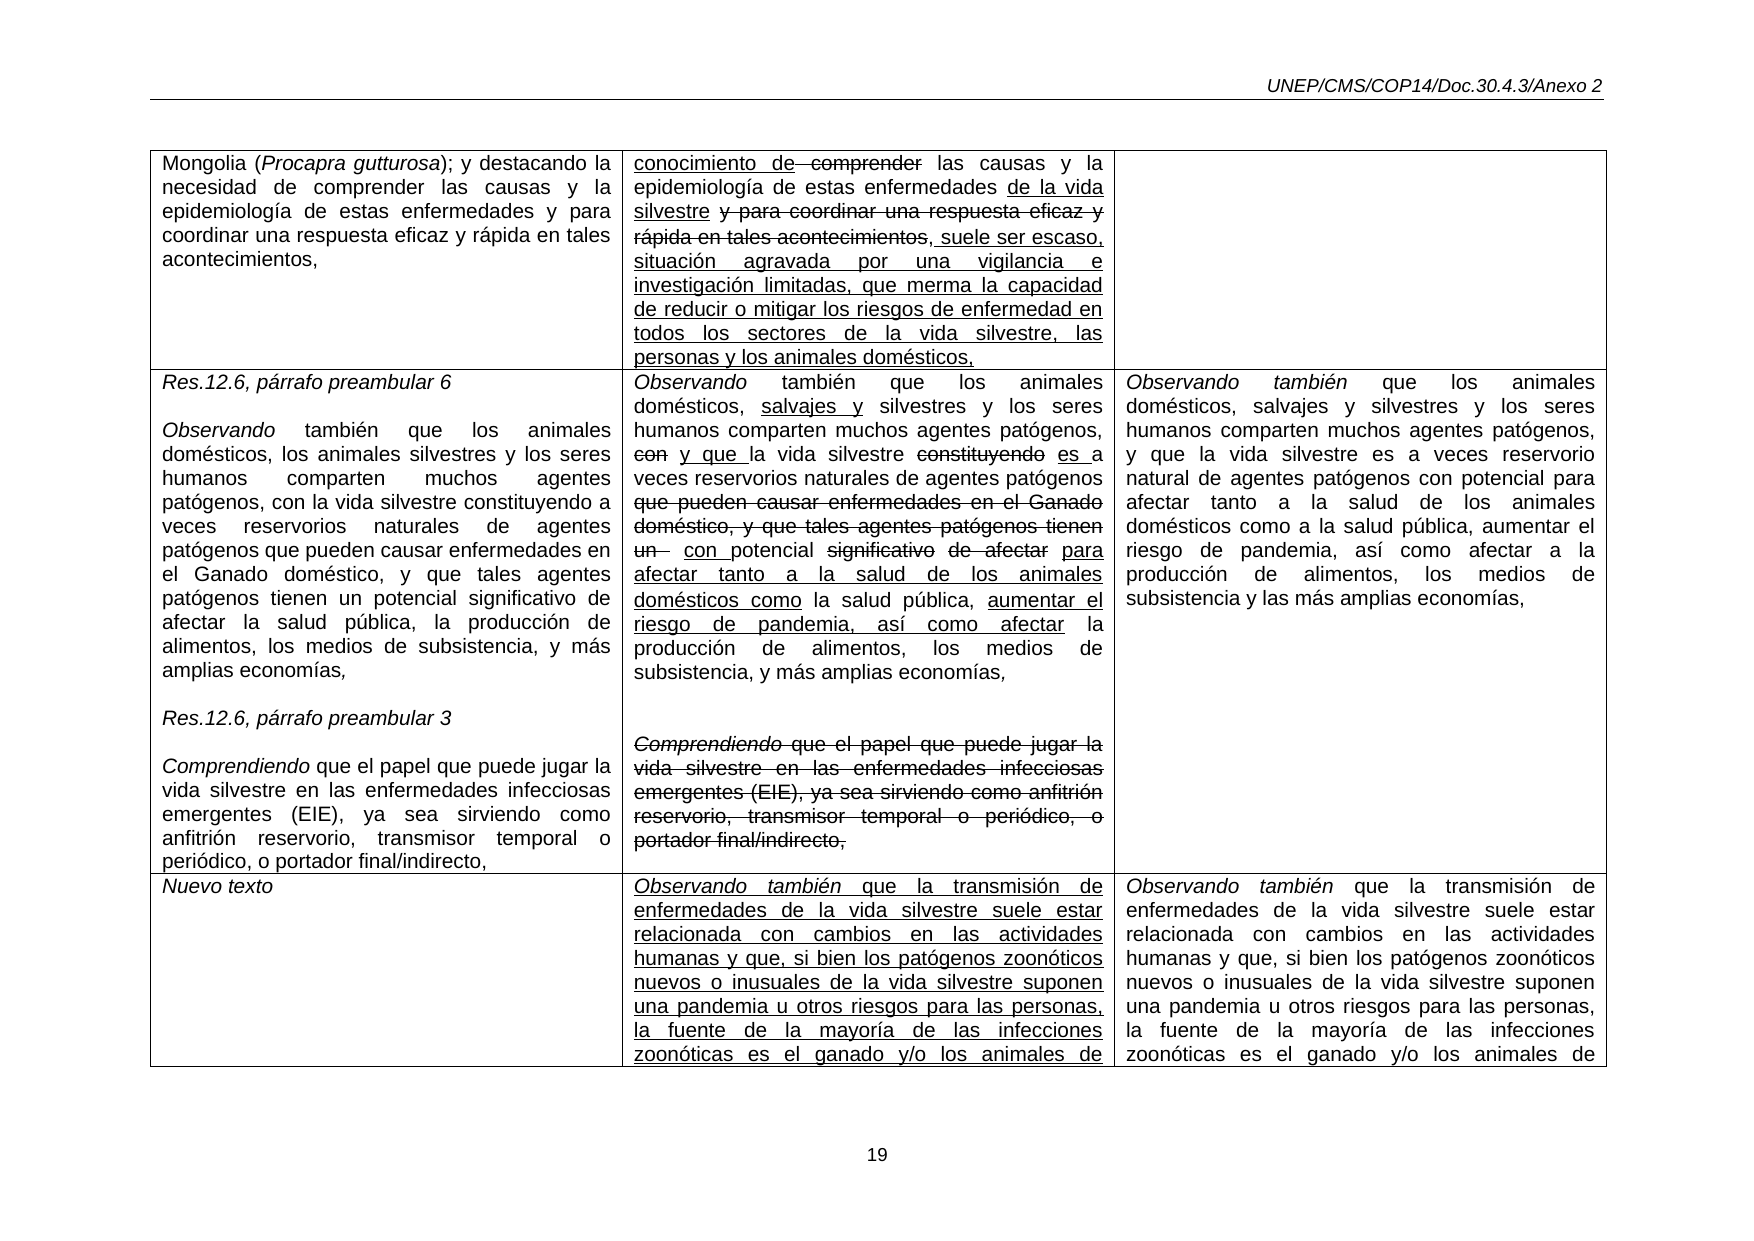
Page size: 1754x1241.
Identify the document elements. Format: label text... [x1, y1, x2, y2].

table_cell Observando también que los animales domésticos, salvajes y silvestres y los seres humanos comparten muchos agentes patógenos, con y que la vida silvestre constituyendo es a veces reservorios naturales de agentes patógenos que pueden causar enfermedades en el Ganado doméstico, y que tales agentes patógenos tienen un con potencial significativo de afectar para afectar tanto a la salud de los animales domésticos como la salud pública, aumentar el riesgo de pandemia, así como afectar la producción de alimentos, los medios de subsistencia, y más amplias economías, Comprendiendo que el papel que puede jugar la vida silvestre en las enfermedades infecciosas emergentes (EIE), ya sea sirviendo como anfitrión reservorio, transmisor temporal o periódico, o portador final/indirecto, [623, 370, 1114, 873]
table_cell Nuevo texto [151, 874, 622, 1066]
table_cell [623, 874, 1114, 1066]
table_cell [623, 151, 1114, 369]
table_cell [1115, 874, 1606, 1066]
table_cell Observando también que los animales domésticos, salvajes y silvestres y los seres humanos comparten muchos agentes patógenos, y que la vida silvestre es a veces reservorio natural de agentes patógenos con potencial para afectar tanto a la salud de los animales domésticos como a la salud pública, aumentar el riesgo de pandemia, así como afectar a la producción de alimentos, los medios de subsistencia y las más amplias economías, [1115, 370, 1606, 873]
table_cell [151, 151, 622, 369]
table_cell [1115, 151, 1606, 369]
table_cell Res.12.6, párrafo preambular 6 Observando también que los animales domésticos, los animales silvestres y los seres humanos comparten muchos agentes patógenos, con la vida silvestre constituyendo a veces reservorios naturales de agentes patógenos que pueden causar enfermedades en el Ganado doméstico, y que tales agentes patógenos tienen un potencial significativo de afectar la salud pública, la producción de alimentos, los medios de subsistencia, y más amplias economías, Res.12.6, párrafo preambular 3 Comprendiendo que el papel que puede jugar la vida silvestre en las enfermedades infecciosas emergentes (EIE), ya sea sirviendo como anfitrión reservorio, transmisor temporal o periódico, o portador final/indirecto, [151, 370, 622, 873]
